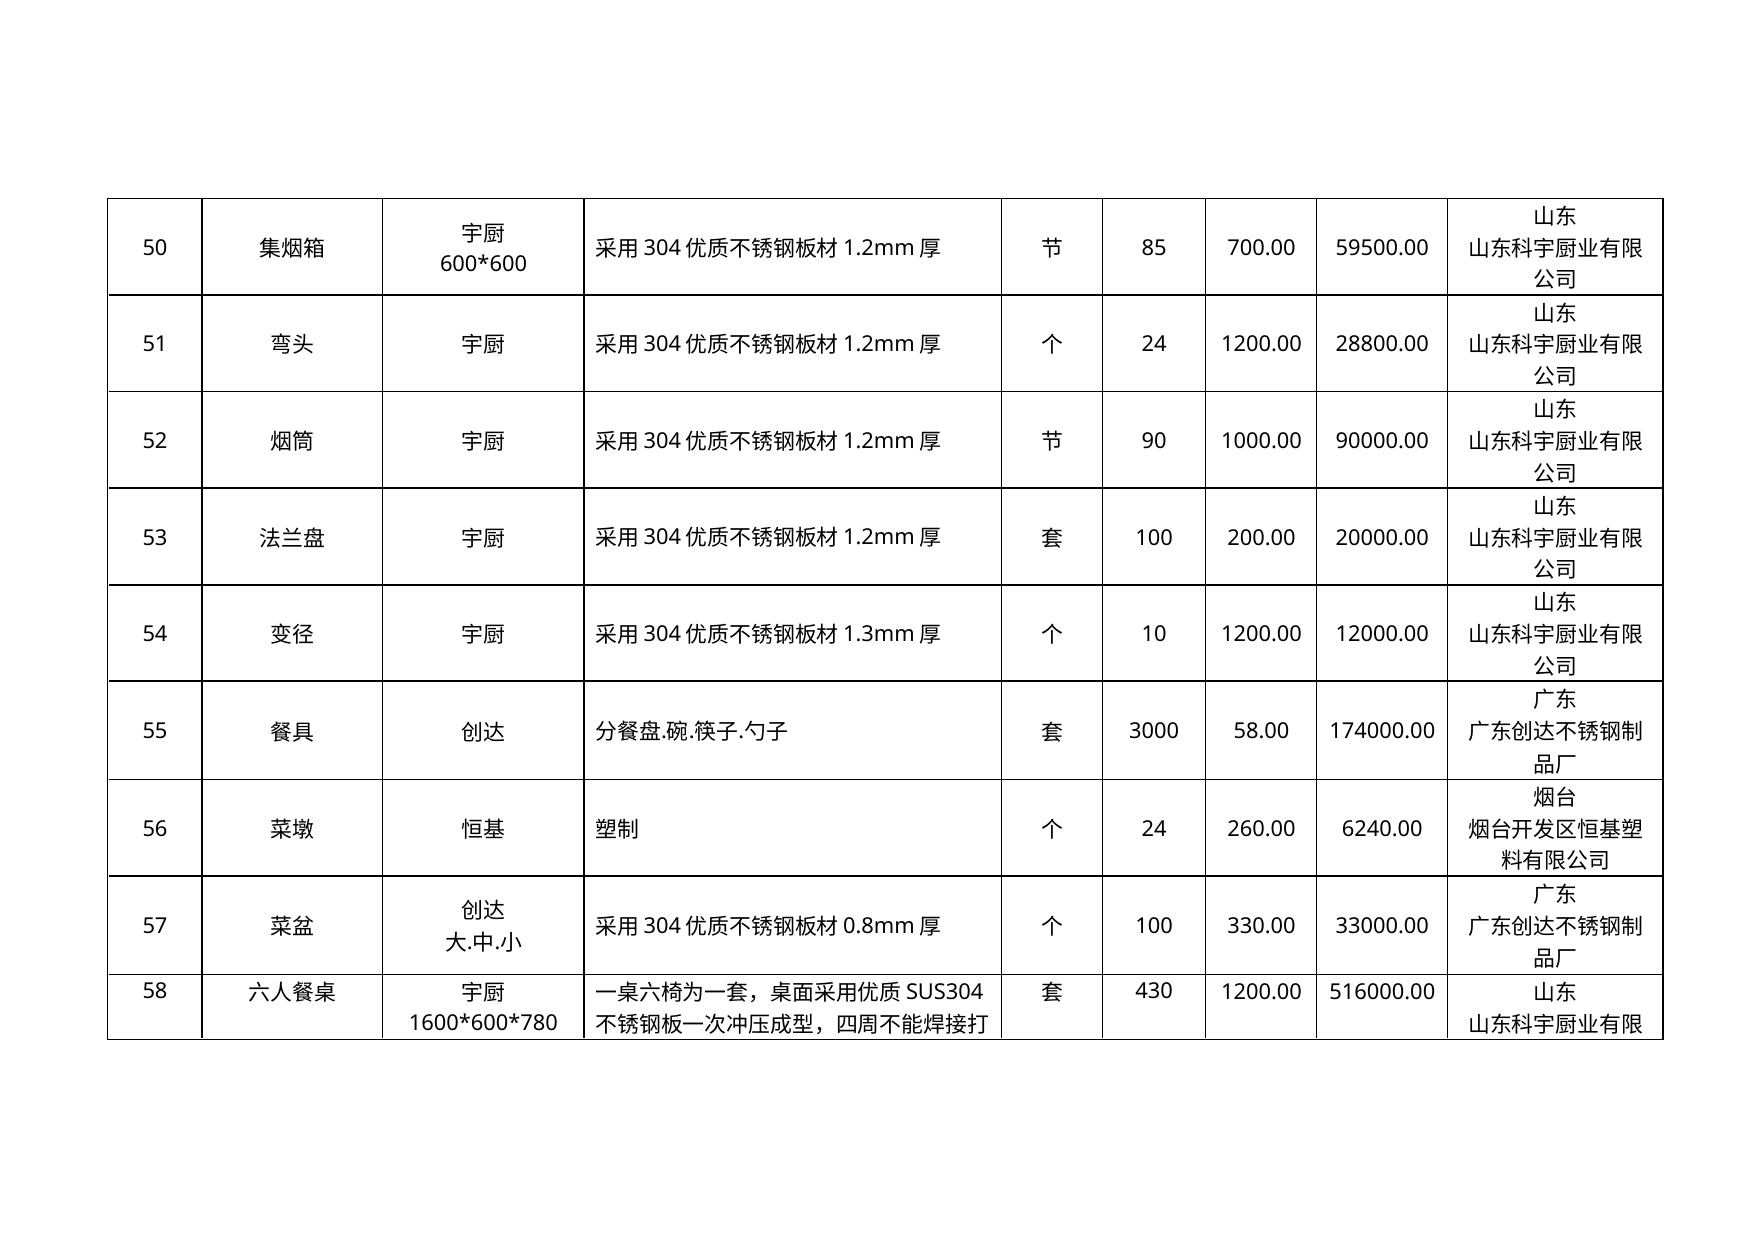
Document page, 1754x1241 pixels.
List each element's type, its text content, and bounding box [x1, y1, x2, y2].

table_cell 700.00 [1206, 199, 1316, 294]
table_cell 3000 [1103, 682, 1205, 779]
table_cell 个 [1002, 296, 1102, 391]
table_cell 六人餐桌 [203, 975, 382, 1038]
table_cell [585, 975, 1001, 1038]
table_cell 节 [1002, 199, 1102, 294]
table_cell 宇厨 [383, 489, 583, 584]
table_cell 51 [108, 295, 201, 391]
table_cell 山东 山东科宇厨业有限公司 [1448, 199, 1662, 294]
table_cell 24 [1103, 780, 1205, 875]
table_cell 200.00 [1206, 489, 1316, 584]
table_cell 塑制 [585, 780, 1001, 875]
table_cell 山东 山东科宇厨业有限公司 [1448, 296, 1662, 391]
table_cell 弯头 [203, 296, 382, 391]
table_cell 套 [1002, 489, 1102, 584]
table_cell 1200.00 [1206, 586, 1316, 680]
table_cell 个 [1002, 780, 1102, 875]
table_cell 260.00 [1206, 780, 1316, 875]
table_cell 采用304优质不锈钢板材1.2mm厚 [585, 296, 1001, 391]
table_cell 33000.00 [1317, 877, 1447, 973]
table_cell 90 [1103, 392, 1205, 487]
table_cell 20000.00 [1317, 489, 1447, 584]
table_cell 广东 广东创达不锈钢制品厂 [1448, 877, 1662, 973]
table_cell 50 [108, 199, 201, 294]
table_cell 集烟箱 [203, 199, 382, 294]
table_cell 山东 山东科宇厨业有限公司 [1448, 975, 1662, 1038]
table_cell 90000.00 [1317, 392, 1447, 487]
table_cell 53 [108, 488, 201, 584]
table_cell 变径 [203, 586, 382, 680]
table_cell 采用304优质不锈钢板材1.2mm厚 [585, 199, 1001, 294]
table_cell 6240.00 [1317, 780, 1447, 875]
table_cell 菜墩 [203, 780, 382, 875]
table_cell 菜盆 [203, 877, 382, 973]
table_cell 85 [1103, 199, 1205, 294]
table_cell 套 [1002, 975, 1102, 1038]
table_cell 山东 山东科宇厨业有限公司 [1448, 392, 1662, 487]
table_cell 宇厨 [383, 392, 583, 487]
table_cell 创达 大.中.小 [383, 877, 583, 973]
table_cell 广东 广东创达不锈钢制品厂 [1448, 682, 1662, 779]
table_cell 分餐盘.碗.筷子.勺子 [585, 682, 1001, 779]
table_cell 430 [1103, 975, 1205, 1038]
table_cell 58.00 [1206, 682, 1316, 779]
table_cell 山东 山东科宇厨业有限公司 [1448, 489, 1662, 584]
table_cell 55 [108, 681, 201, 779]
table_cell 54 [108, 585, 201, 680]
table_cell 24 [1103, 296, 1205, 391]
table_cell 1200.00 [1206, 975, 1316, 1038]
table_cell 58 [108, 975, 201, 1038]
table_cell 宇厨 1600*600*780 [383, 975, 583, 1038]
table_cell 烟筒 [203, 392, 382, 487]
table_cell 59500.00 [1317, 199, 1447, 294]
table_cell 12000.00 [1317, 586, 1447, 680]
table_cell 宇厨 [383, 586, 583, 680]
table_cell 采用304优质不锈钢板材1.3mm厚 [585, 586, 1001, 680]
table_cell 个 [1002, 877, 1102, 973]
table_cell 采用304优质不锈钢板材0.8mm厚 [585, 877, 1001, 973]
table_cell 个 [1002, 586, 1102, 680]
table_cell 10 [1103, 586, 1205, 680]
table_cell 节 [1002, 392, 1102, 487]
table_cell 28800.00 [1317, 296, 1447, 391]
table_cell 采用304优质不锈钢板材1.2mm厚 [585, 392, 1001, 487]
table_cell 174000.00 [1317, 682, 1447, 779]
table_cell 山东 山东科宇厨业有限公司 [1448, 586, 1662, 680]
table_cell 57 [108, 876, 201, 973]
table_cell 宇厨 600*600 [383, 199, 583, 294]
table_cell 330.00 [1206, 877, 1316, 973]
table_cell 1200.00 [1206, 296, 1316, 391]
table_cell 宇厨 [383, 296, 583, 391]
table_cell 恒基 [383, 780, 583, 875]
table_cell 创达 [383, 682, 583, 779]
table_cell 56 [108, 780, 201, 875]
table_cell 516000.00 [1317, 975, 1447, 1038]
table_cell 法兰盘 [203, 489, 382, 584]
table_cell 52 [108, 392, 201, 487]
table_cell 套 [1002, 682, 1102, 779]
table_cell 100 [1103, 489, 1205, 584]
table_cell 烟台 烟台开发区恒基塑料有限公司 [1448, 780, 1662, 875]
table_cell 100 [1103, 877, 1205, 973]
table_cell 1000.00 [1206, 392, 1316, 487]
table_cell 餐具 [203, 682, 382, 779]
table_cell 采用304优质不锈钢板材1.2mm厚 [585, 489, 1001, 584]
